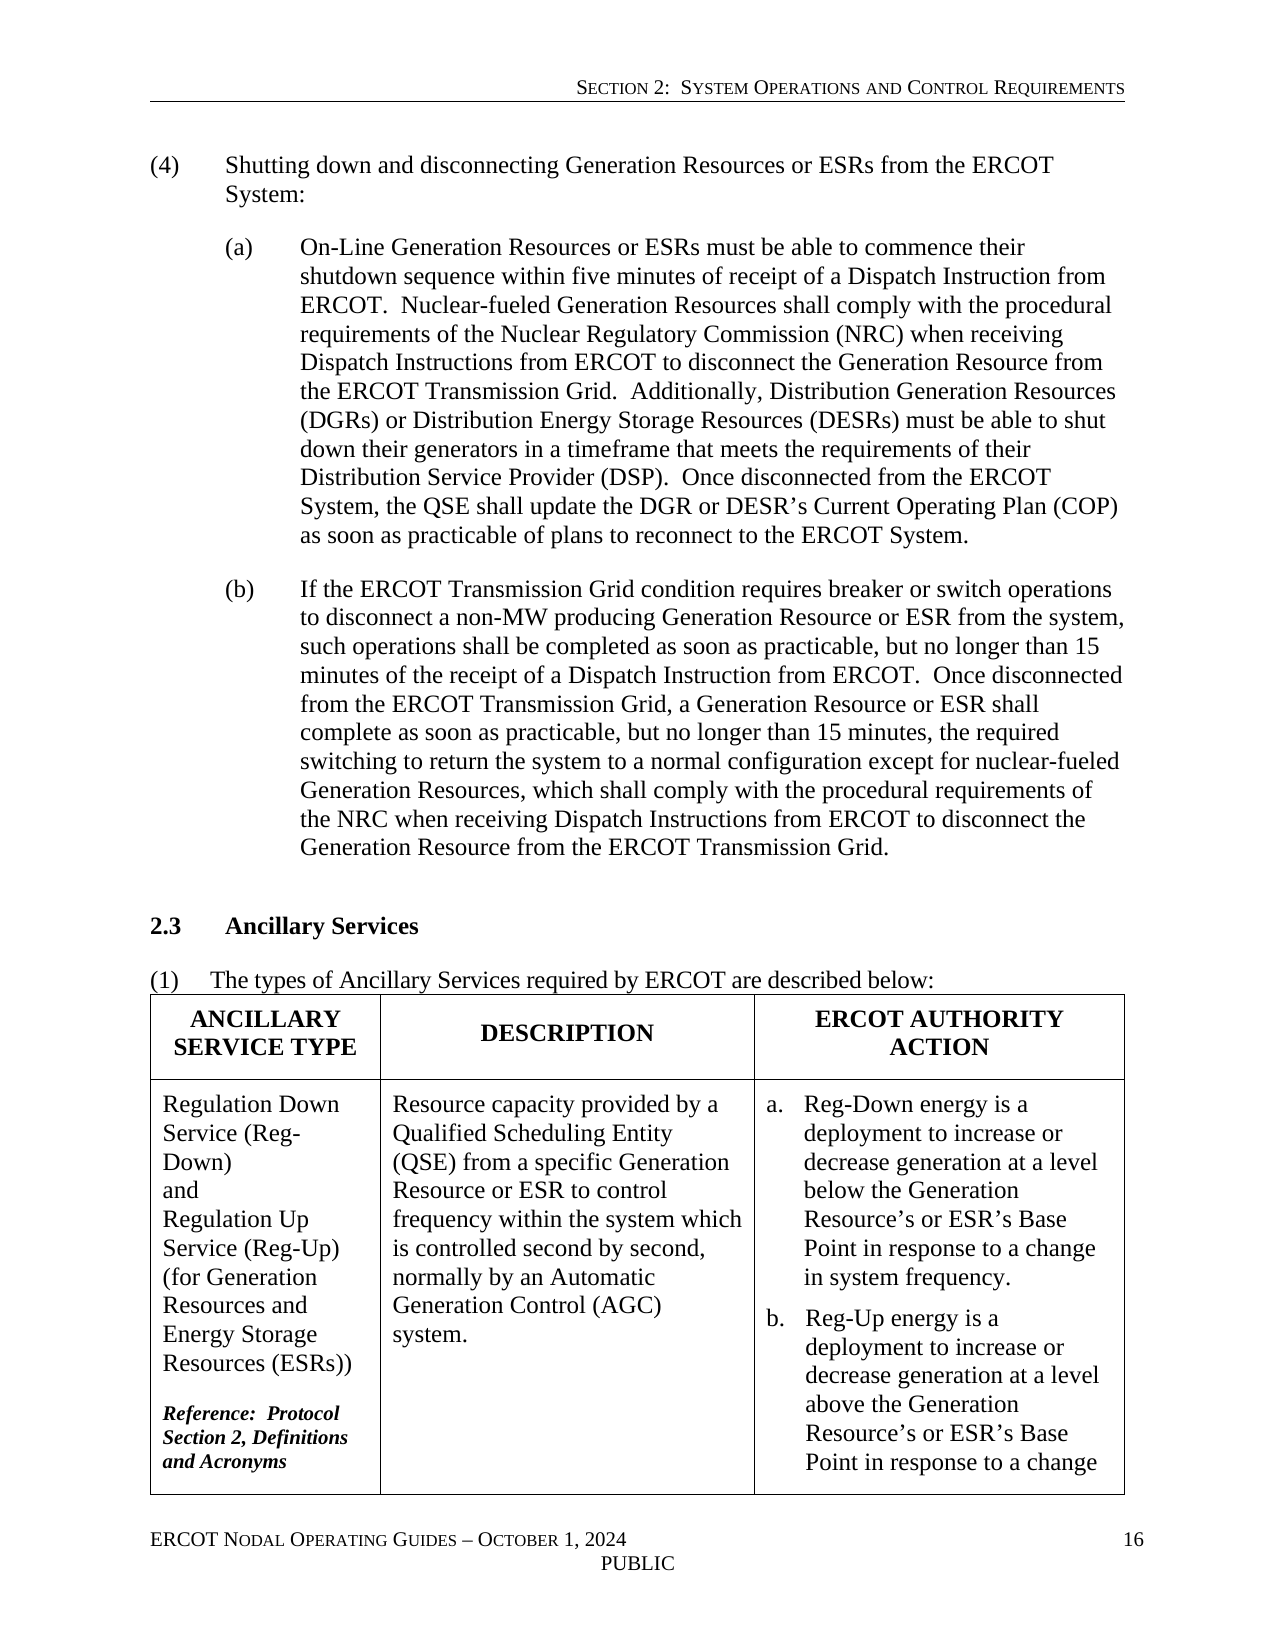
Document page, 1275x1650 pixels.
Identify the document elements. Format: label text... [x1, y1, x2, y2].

table_header ANCILLARY SERVICE TYPE [151, 995, 380, 1079]
table_header ERCOT AUTHORITY ACTION [755, 995, 1124, 1079]
text 2.3 Ancillary Services [150, 911, 1125, 940]
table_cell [755, 1080, 1124, 1493]
text (1) The types of Ancillary Services required by ERCOT are described below: [150, 965, 1125, 994]
list (b) If the ERCOT Transmission Grid condition requires breaker or switch operations to disconnect a non-MW producing Generation Resource or ESR from the system, such operations shall be completed as soon as practicable, but no longer than 15 minutes of the receipt of a Dispatch Instruction from ERCOT. Once disconnected from the ERCOT Transmission Grid, a Generation Resource or ESR shall complete as soon as practicable, but no longer than 15 minutes, the required switching to return the system to a normal configuration except for nuclear-fueled Generation Resources, which shall comply with the procedural requirements of the NRC when receiving Dispatch Instructions from ERCOT to disconnect the Generation Resource from the ERCOT Transmission Grid. [225, 574, 1125, 861]
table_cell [151, 1080, 380, 1493]
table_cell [381, 1080, 754, 1493]
text (a) On-Line Generation Resources or ESRs must be able to commence their shutdown sequence within five minutes of receipt of a Dispatch Instruction from ERCOT. Nuclear-fueled Generation Resources shall comply with the procedural requirements of the Nuclear Regulatory Commission (NRC) when receiving Dispatch Instructions from ERCOT to disconnect the Generation Resource from the ERCOT Transmission Grid. Additionally, Distribution Generation Resources (DGRs) or Distribution Energy Storage Resources (DESRs) must be able to shut down their generators in a timeframe that meets the requirements of their Distribution Service Provider (DSP). Once disconnected from the ERCOT System, the QSE shall update the DGR or DESR’s Current Operating Plan (COP) as soon as practicable of plans to reconnect to the ERCOT System. [225, 232, 1125, 549]
table_header DESCRIPTION [381, 995, 754, 1079]
text (4) Shutting down and disconnecting Generation Resources or ESRs from the ERCOT System: [150, 150, 1125, 207]
